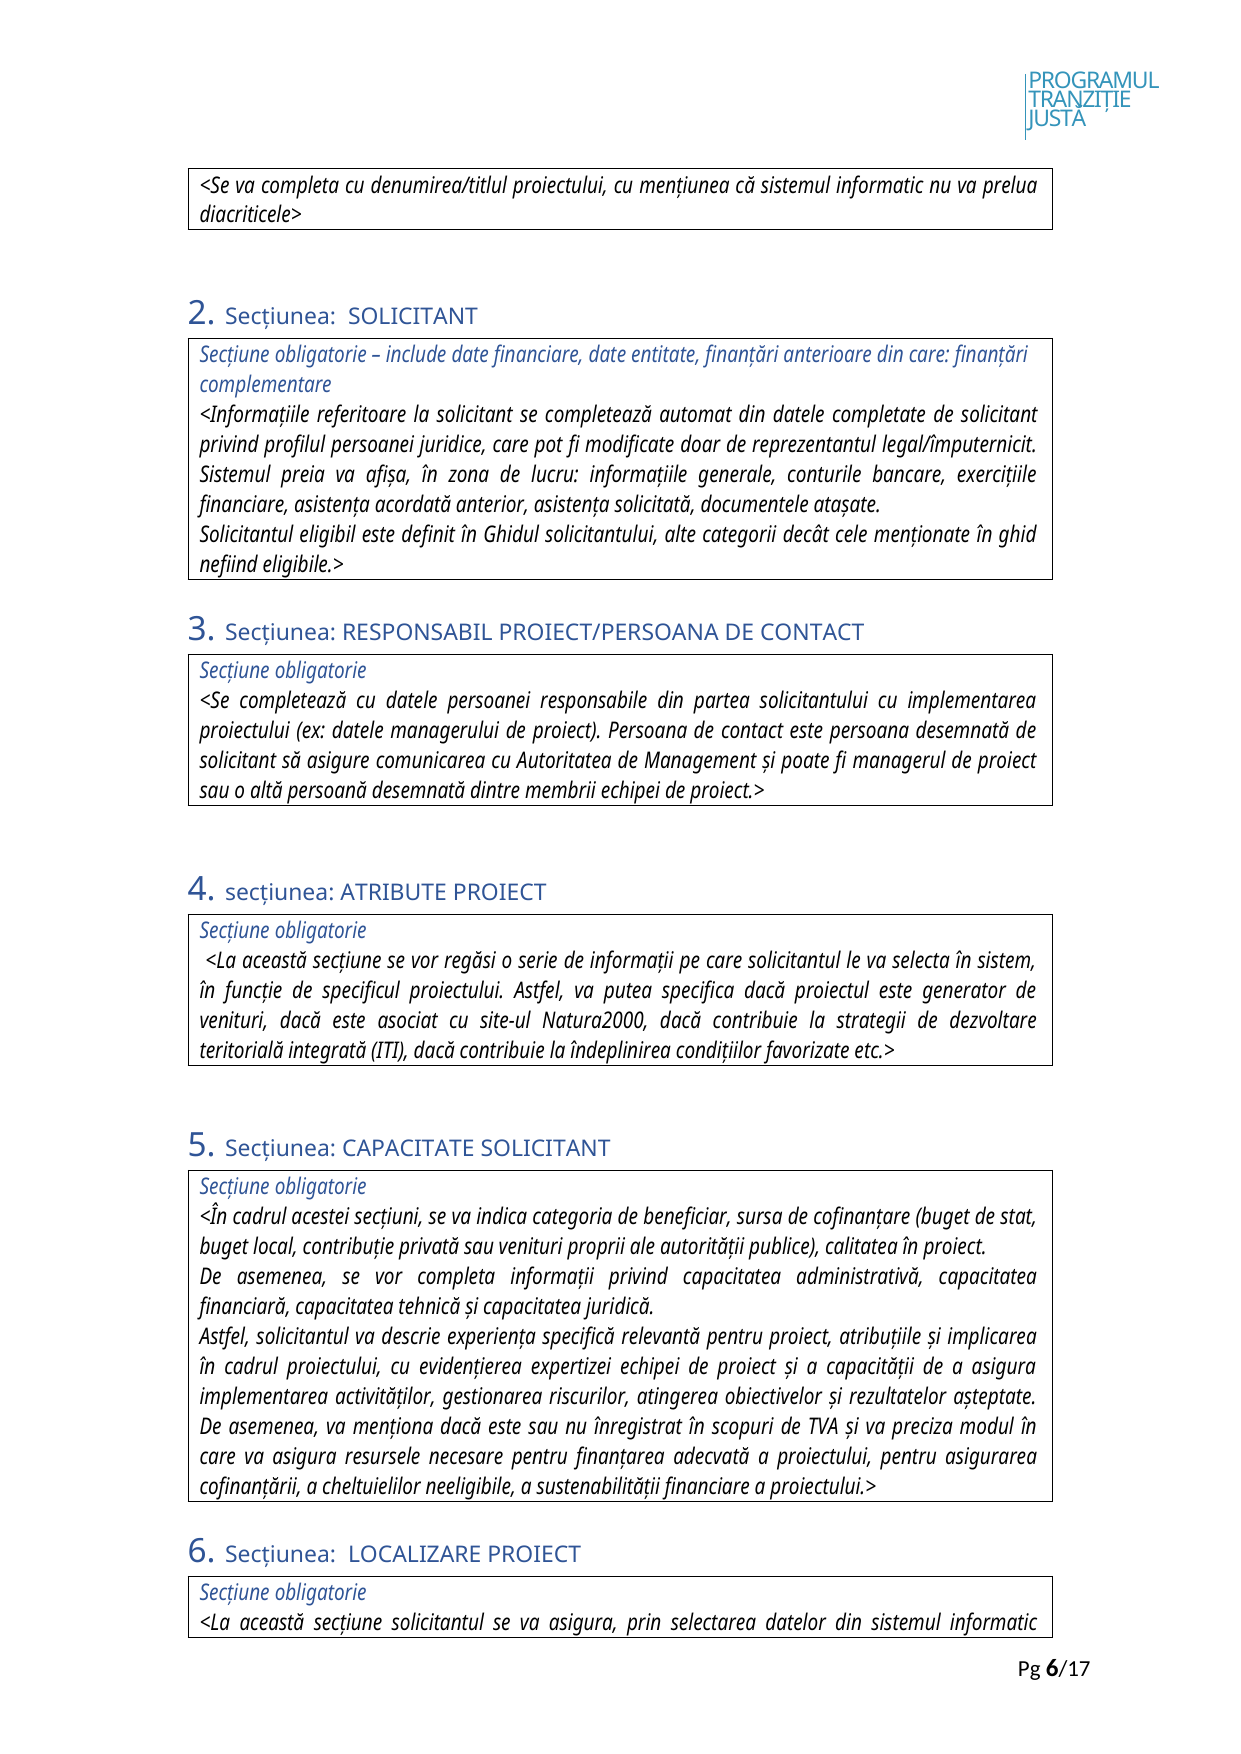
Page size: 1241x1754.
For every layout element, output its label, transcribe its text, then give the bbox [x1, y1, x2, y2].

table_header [189, 1577, 1052, 1637]
subtitle Secțiunea: SOLICITANT [187, 289, 1090, 334]
table_header Secțiune obligatorie <În cadrul acestei secțiuni, se va indica categoria de beneficiar, sursa de cofinanțare (buget de stat, buget local, contribuție privată sau venituri proprii ale autorității publice), calitatea în proiect. De asemenea, se vor completa informații privind capacitatea administrativă, capacitatea financiară, capacitatea tehnică și capacitatea juridică. Astfel, solicitantul va descrie experiența specifică relevantă pentru proiect, atribuțiile și implicarea în cadrul proiectului, cu evidențierea expertizei echipei de proiect și a capacității de a asigura implementarea activităților, gestionarea riscurilor, atingerea obiectivelor și rezultatelor așteptate. De asemenea, va menționa dacă este sau nu înregistrat în scopuri de TVA și va preciza modul în care va asigura resursele necesare pentru finanțarea adecvată a proiectului, pentru asigurarea cofinanțării, a cheltuielilor neeligibile, a sustenabilității financiare a proiectului.> [189, 1171, 1052, 1501]
table_header Secțiune obligatorie <La această secțiune se vor regăsi o serie de informații pe care solicitantul le va selecta în sistem, în funcție de specificul proiectului. Astfel, va putea specifica dacă proiectul este generator de venituri, dacă este asociat cu site-ul Natura2000, dacă contribuie la strategii de dezvoltare teritorială integrată (ITI), dacă contribuie la îndeplinirea condițiilor favorizate etc.> [189, 915, 1052, 1065]
subtitle secțiunea: ATRIBUTE PROIECT [187, 865, 1090, 910]
table_header Secțiune obligatorie – include date financiare, date entitate, finanțări anterioare din care: finanțări complementare <Informațiile referitoare la solicitant se completează automat din datele completate de solicitant privind profilul persoanei juridice, care pot fi modificate doar de reprezentantul legal/împuternicit. Sistemul preia va afișa, în zona de lucru: informațiile generale, conturile bancare, exercițiile financiare, asistența acordată anterior, asistența solicitată, documentele atașate. Solicitantul eligibil este definit în Ghidul solicitantului, alte categorii decât cele menționate în ghid nefiind eligibile.> [189, 339, 1052, 579]
table_header Secțiune obligatorie <Se completează cu datele persoanei responsabile din partea solicitantului cu implementarea proiectului (ex: datele managerului de proiect). Persoana de contact este persoana desemnată de solicitant să asigure comunicarea cu Autoritatea de Management și poate fi managerul de proiect sau o altă persoană desemnată dintre membrii echipei de proiect.> [189, 655, 1052, 805]
subtitle Secțiunea: LOCALIZARE PROIECT [187, 1527, 1090, 1572]
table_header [189, 169, 1052, 229]
subtitle Secțiunea: RESPONSABIL PROIECT/PERSOANA DE CONTACT [187, 605, 1090, 650]
subtitle Secțiunea: CAPACITATE SOLICITANT [187, 1121, 1090, 1166]
